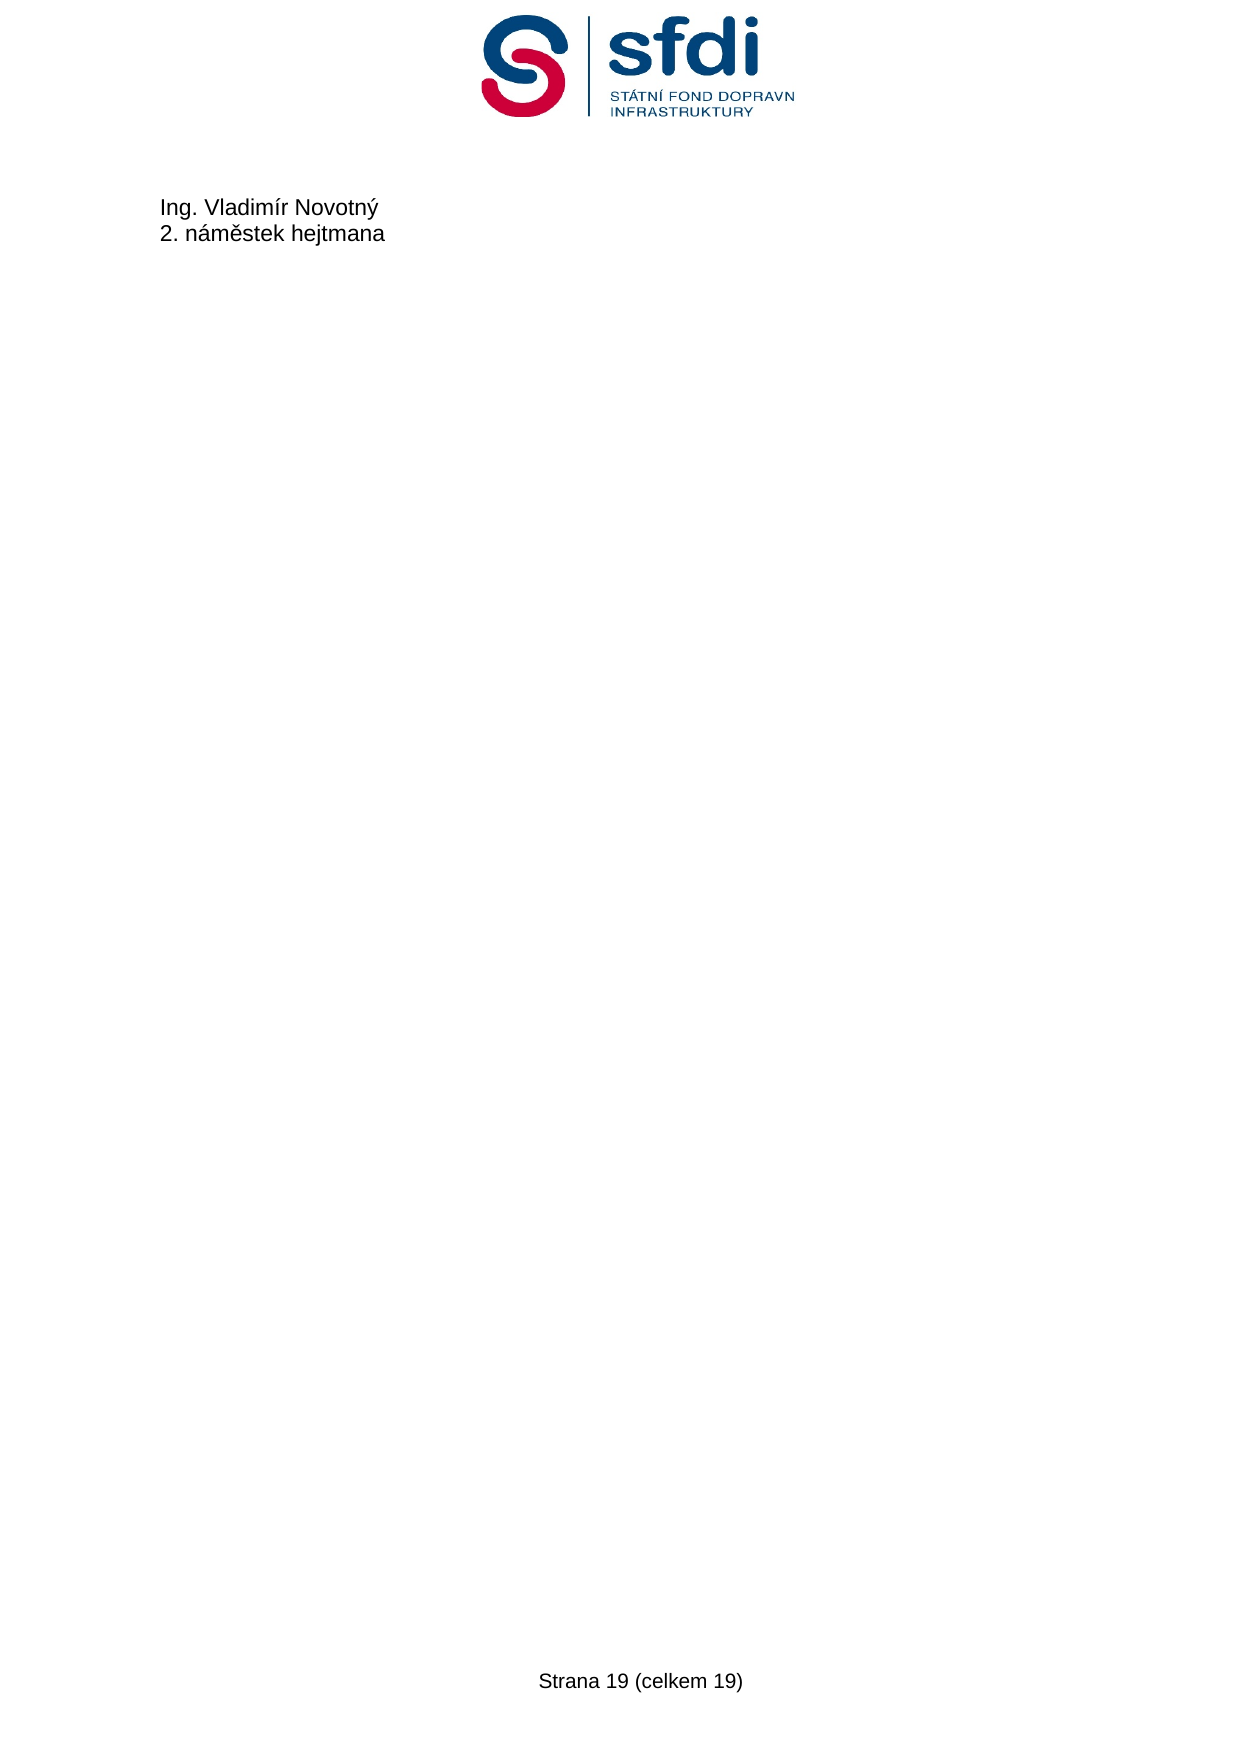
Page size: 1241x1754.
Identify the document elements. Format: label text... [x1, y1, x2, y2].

picture [480, 12, 796, 116]
text Ing. Vladimír Novotný [159, 194, 1122, 220]
text 2. náměstek hejtmana [159, 220, 1122, 246]
